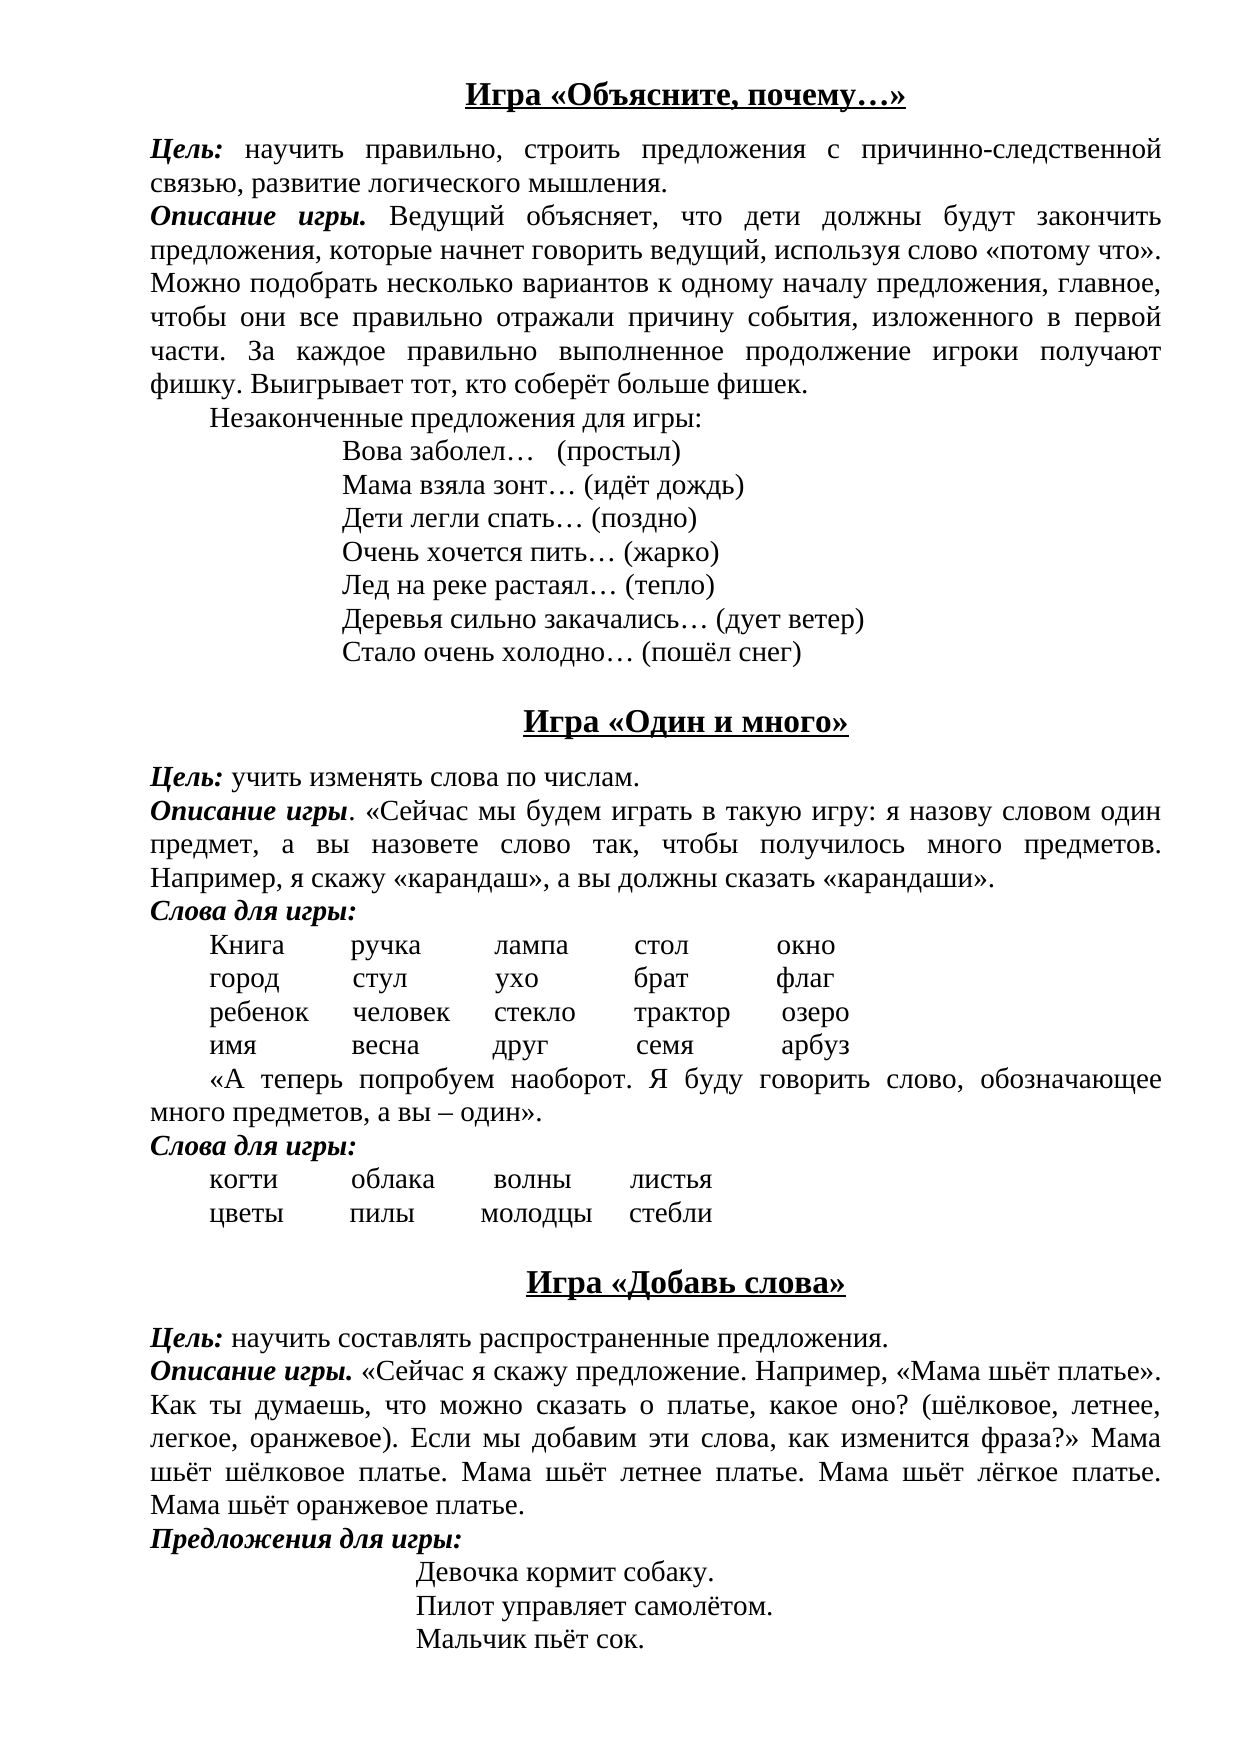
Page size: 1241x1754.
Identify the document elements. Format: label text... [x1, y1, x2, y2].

text Игра «Один и много» [150, 702, 1162, 740]
text Предложения для игры: [150, 1521, 1162, 1554]
text Цель: учить изменять слова по числам. [150, 759, 1162, 793]
text Вова заболел… (простыл) [283, 433, 1162, 467]
text Мама взяла зонт… (идёт дождь) [283, 467, 1162, 500]
text Цель: научить правильно, строить предложения с причинно-следственной связью, развитие логического мышления. [150, 131, 1162, 198]
text Деревья сильно закачались… (дует ветер) [283, 601, 1162, 634]
text Пилот управляет самолётом. [357, 1588, 1162, 1622]
text Стало очень холодно… (пошёл снег) [283, 634, 1162, 668]
text Игра «Объясните, почему…» [150, 74, 1162, 112]
text Девочка кормит собаку. [357, 1554, 1162, 1588]
text имя весна друг семя арбуз [150, 1027, 1162, 1061]
text когти облака волны листья [150, 1162, 1162, 1195]
text ребенок человек стекло трактор озеро [150, 994, 1162, 1027]
text город стул ухо брат флаг [150, 960, 1162, 994]
text Игра «Добавь слова» [150, 1262, 1162, 1301]
text Лед на реке растаял… (тепло) [283, 567, 1162, 601]
text «А теперь попробуем наоборот. Я буду говорить слово, обозначающее много предметов, а вы – один». [150, 1061, 1162, 1128]
text Очень хочется пить… (жарко) [283, 534, 1162, 567]
text Мальчик пьёт сок. [357, 1622, 1162, 1655]
text цветы пилы молодцы стебли [150, 1195, 1162, 1229]
text Описание игры. Ведущий объясняет, что дети должны будут закончить предложения, которые начнет говорить ведущий, используя слово «потому что». Можно подобрать несколько вариантов к одному началу предложения, главное, чтобы они все правильно отражали причину события, изложенного в первой части. За каждое правильно выполненное продолжение игроки получают фишку. Выигрывает тот, кто соберёт больше фишек. [150, 198, 1162, 400]
text Дети легли спать… (поздно) [283, 500, 1162, 534]
text Незаконченные предложения для игры: [150, 400, 1162, 433]
text Слова для игры: [150, 893, 1162, 927]
text Описание игры. «Сейчас я скажу предложение. Например, «Мама шьёт платье». Как ты думаешь, что можно сказать о платье, какое оно? (шёлковое, летнее, легкое, оранжевое). Если мы добавим эти слова, как изменится фраза?» Мама шьёт шёлковое платье. Мама шьёт летнее платье. Мама шьёт лёгкое платье. Мама шьёт оранжевое платье. [150, 1353, 1162, 1521]
text Описание игры. «Сейчас мы будем играть в такую игру: я назову словом один предмет, а вы назовете слово так, чтобы получилось много предметов. Например, я скажу «карандаш», а вы должны сказать «карандаши». [150, 793, 1162, 893]
text Слова для игры: [150, 1128, 1162, 1162]
text Книга ручка лампа стол окно [150, 927, 1162, 960]
text Цель: научить составлять распространенные предложения. [150, 1320, 1162, 1353]
